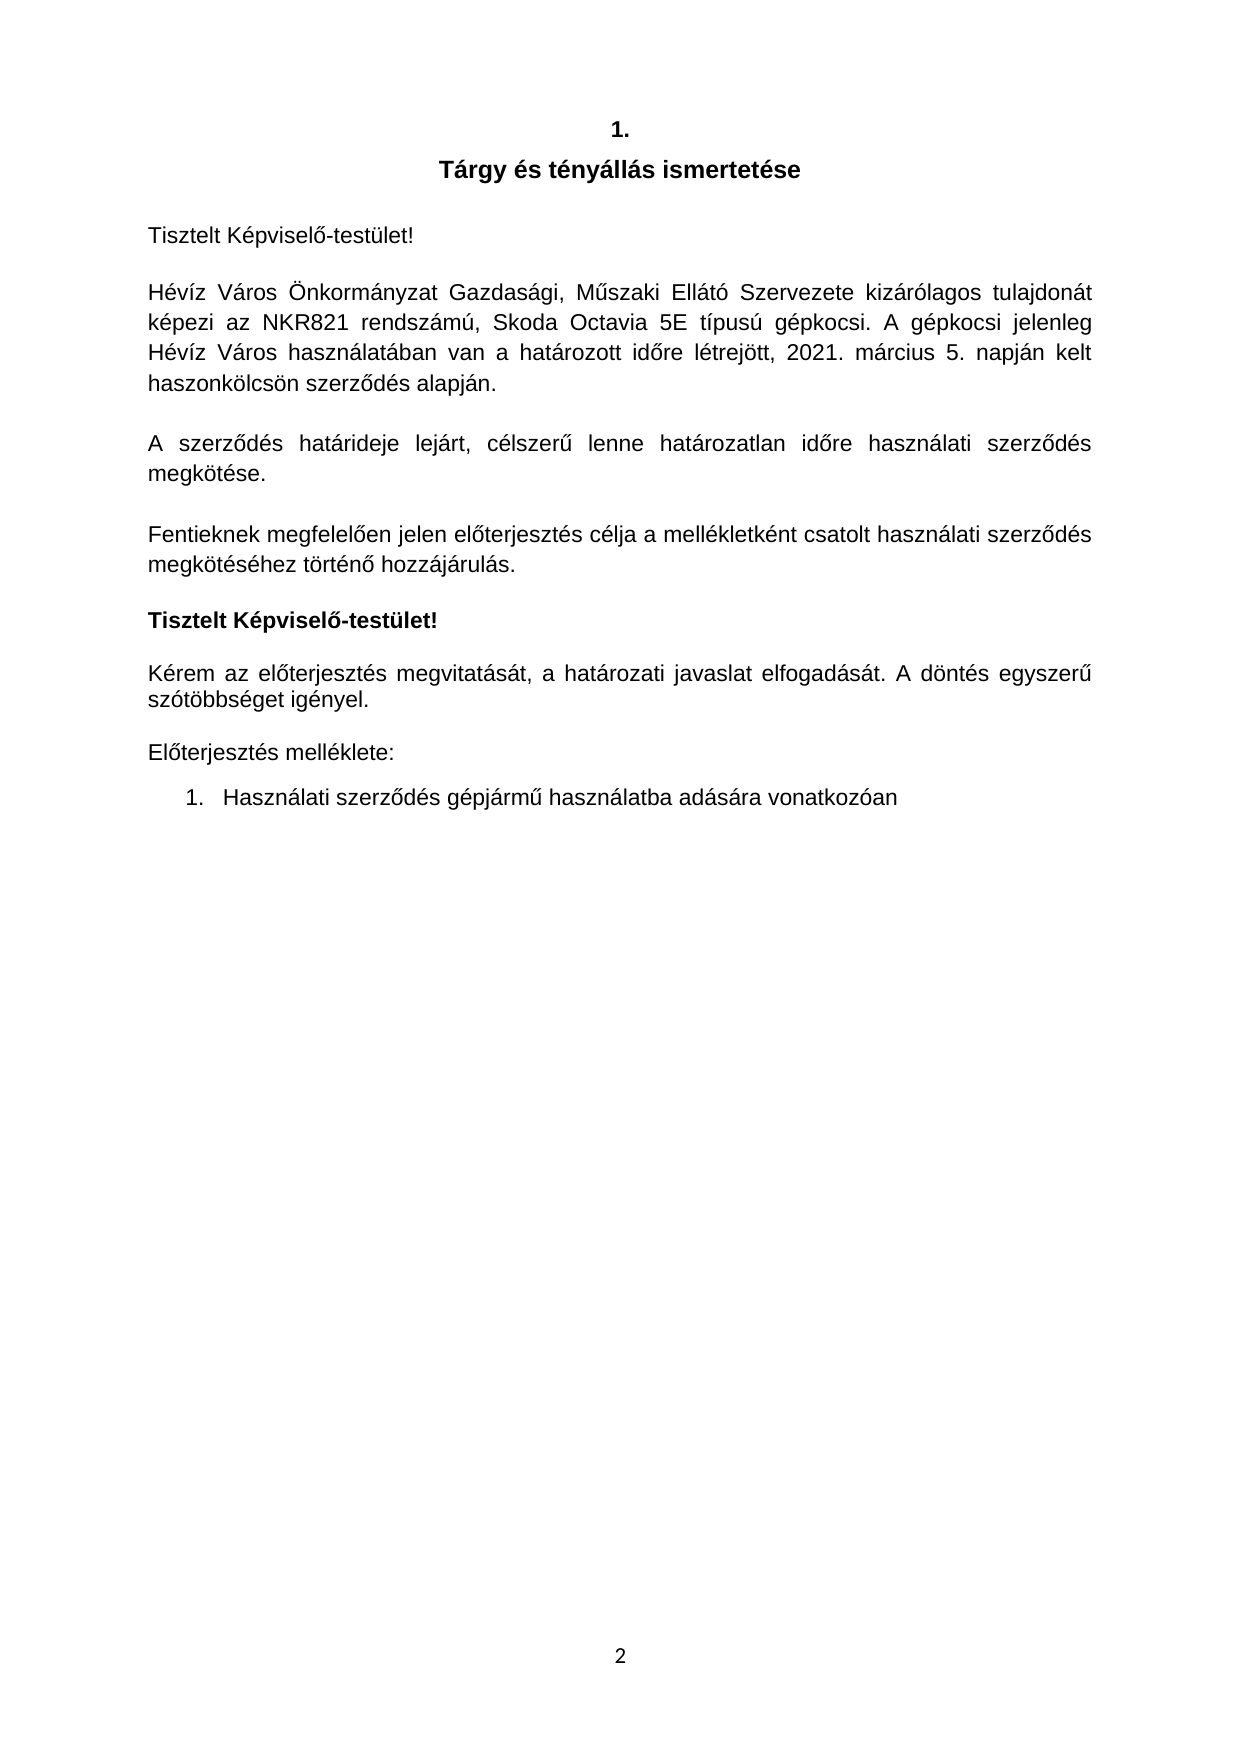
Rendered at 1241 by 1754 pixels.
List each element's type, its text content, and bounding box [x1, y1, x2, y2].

text Hévíz Város Önkormányzat Gazdasági, Műszaki Ellátó Szervezete kizárólagos tulajdonát képezi az NKR821 rendszámú, Skoda Octavia 5E típusú gépkocsi. A gépkocsi jelenleg Hévíz Város használatában van a határozott időre létrejött, 2021. március 5. napján kelt haszonkölcsön szerződés alapján. [148, 279, 1093, 396]
text Fentieknek megfelelően jelen előterjesztés célja a mellékletként csatolt használati szerződés megkötéséhez történő hozzájárulás. [148, 521, 1093, 577]
text Tárgy és tényállás ismertetése [148, 155, 1093, 183]
text Kérem az előterjesztés megvitatását, a határozati javaslat elfogadását. A döntés egyszerű szótöbbséget igényel. [148, 660, 1093, 713]
text 1. [148, 116, 1093, 142]
text Tisztelt Képviselő-testület! [148, 222, 1093, 249]
text A szerződés határideje lejárt, célszerű lenne határozatlan időre használati szerződés megkötése. [148, 430, 1093, 487]
text Tisztelt Képviselő-testület! [148, 607, 1093, 634]
text Előterjesztés melléklete: [148, 739, 1093, 766]
list Használati szerződés gépjármű használatba adására vonatkozóan [185, 784, 1093, 811]
